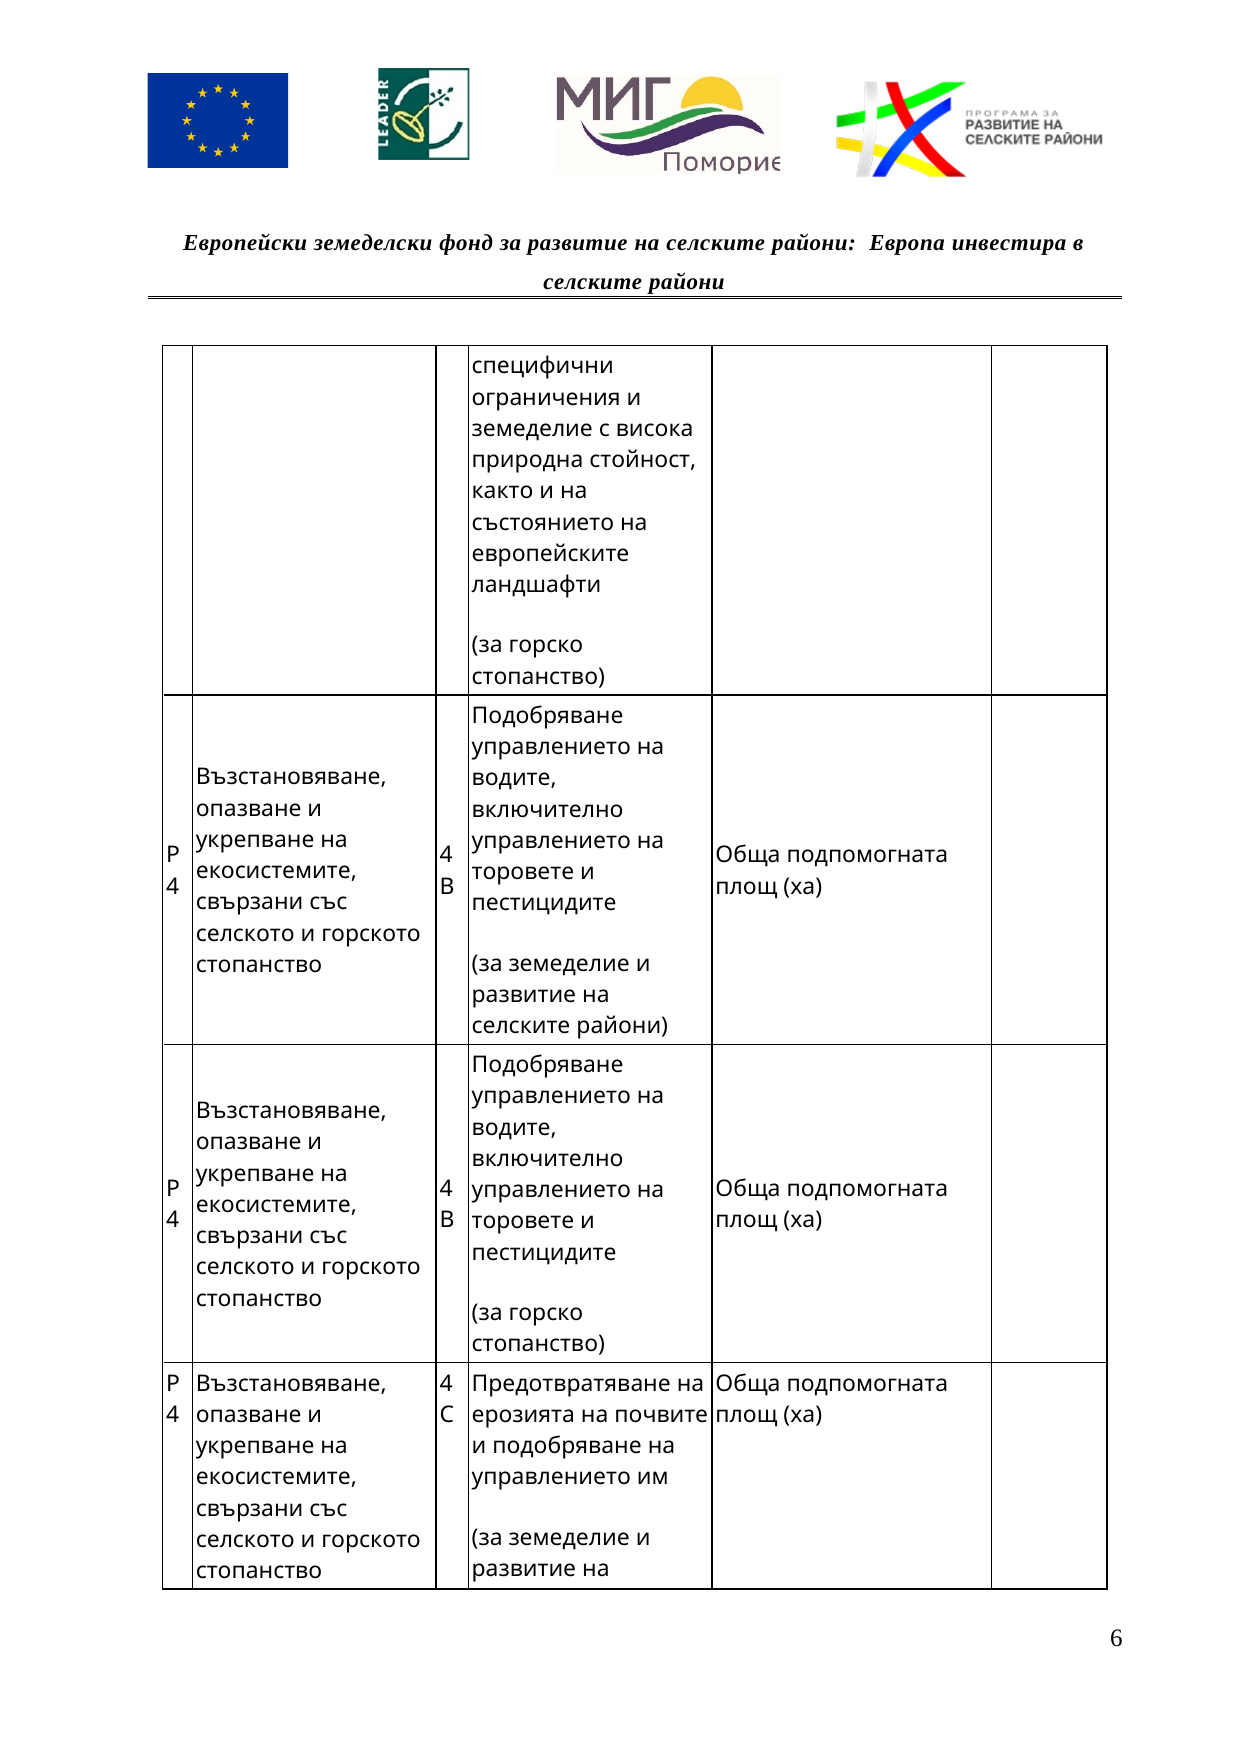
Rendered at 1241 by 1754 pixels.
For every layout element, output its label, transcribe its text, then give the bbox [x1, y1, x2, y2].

picture [378, 68, 470, 160]
picture [555, 75, 780, 173]
picture [830, 75, 1109, 181]
table_cell ФОРМУЛЯР ЗА МОНИТОРИНГ ПО ПОДМЯРКА 19.2 "ПРИЛАГАНЕ НА ОПЕРАЦИИ В РАМКИТЕ НА СТРАТЕГИИ ЗА ВОМР" [148, 341, 1122, 1593]
picture [147, 73, 289, 168]
